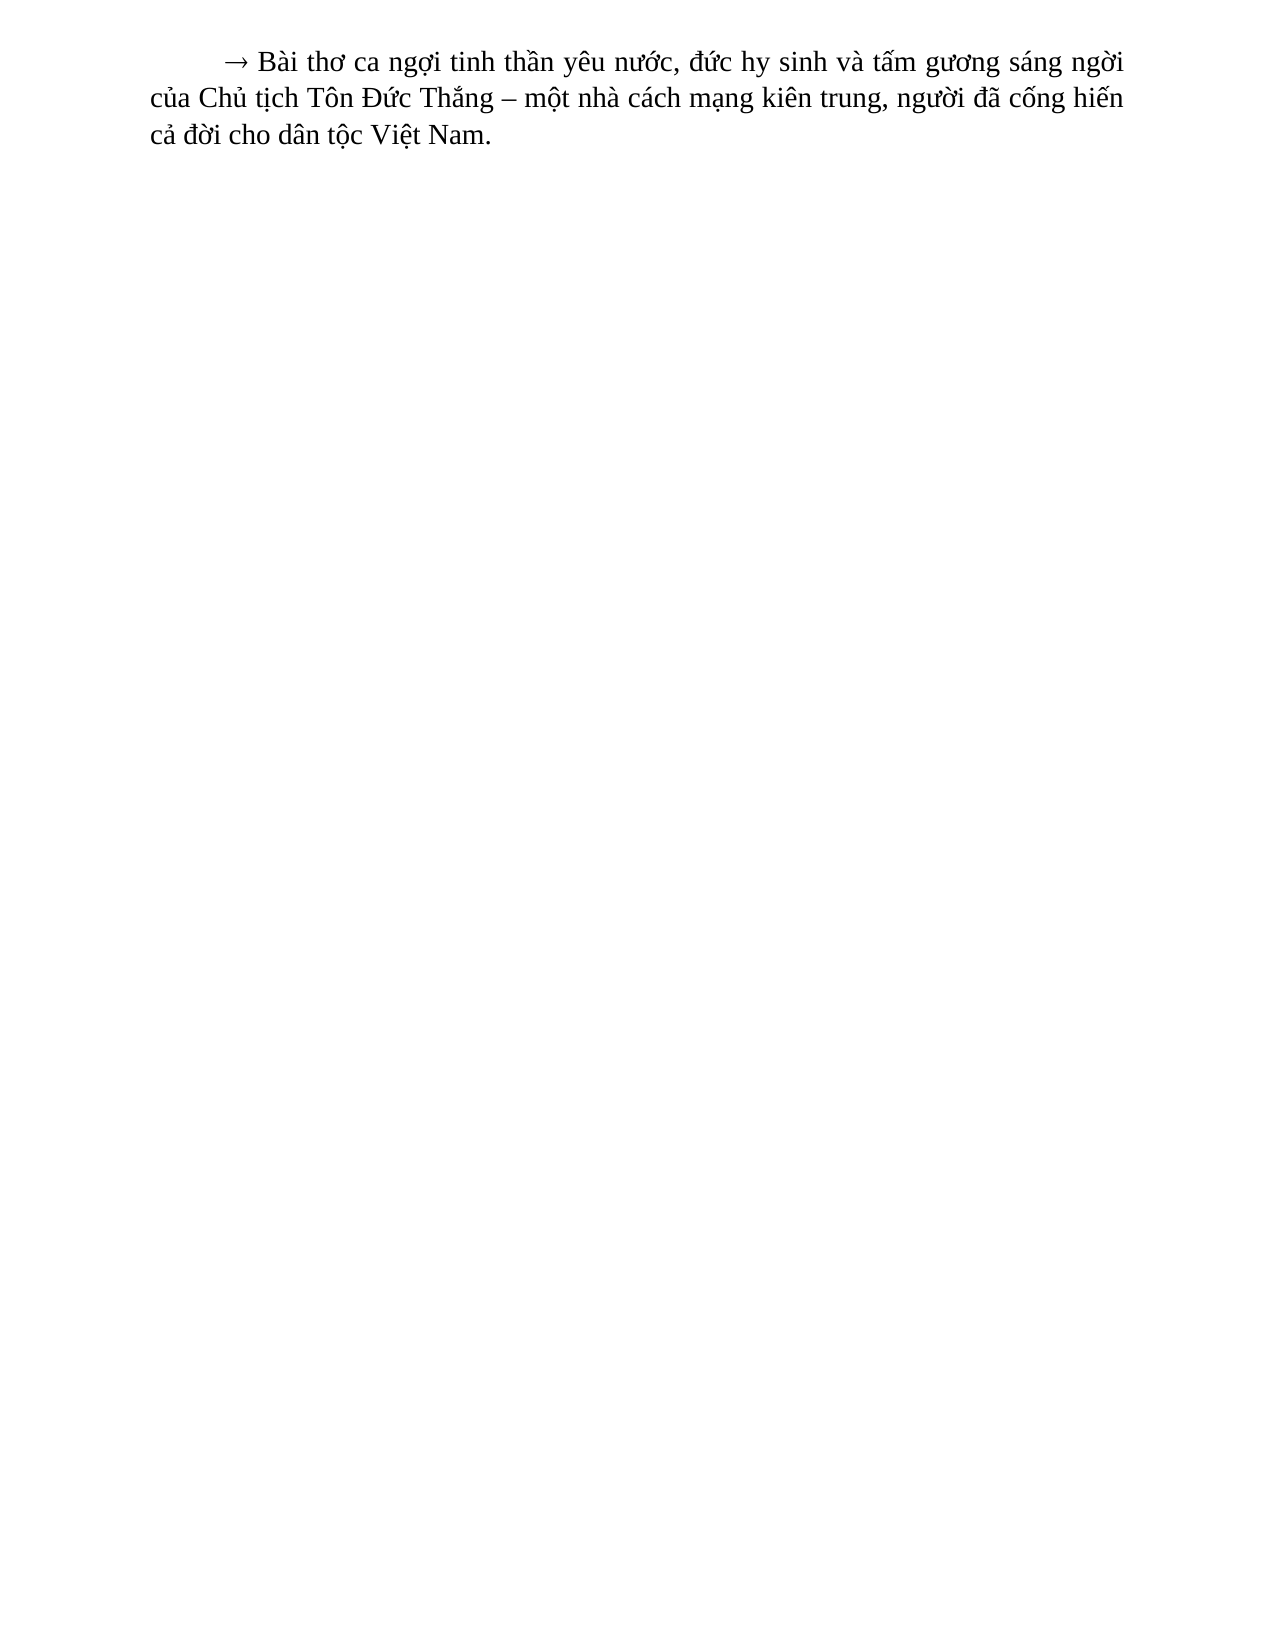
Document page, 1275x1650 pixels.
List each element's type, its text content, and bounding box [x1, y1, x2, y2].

text Bài thơ ca ngợi tinh thần yêu nước, đức hy sinh và tấm gương sáng ngời của Chủ tịch Tôn Đức Thắng – một nhà cách mạng kiên trung, người đã cống hiến cả đời cho dân tộc Việt Nam. [150, 44, 1125, 150]
